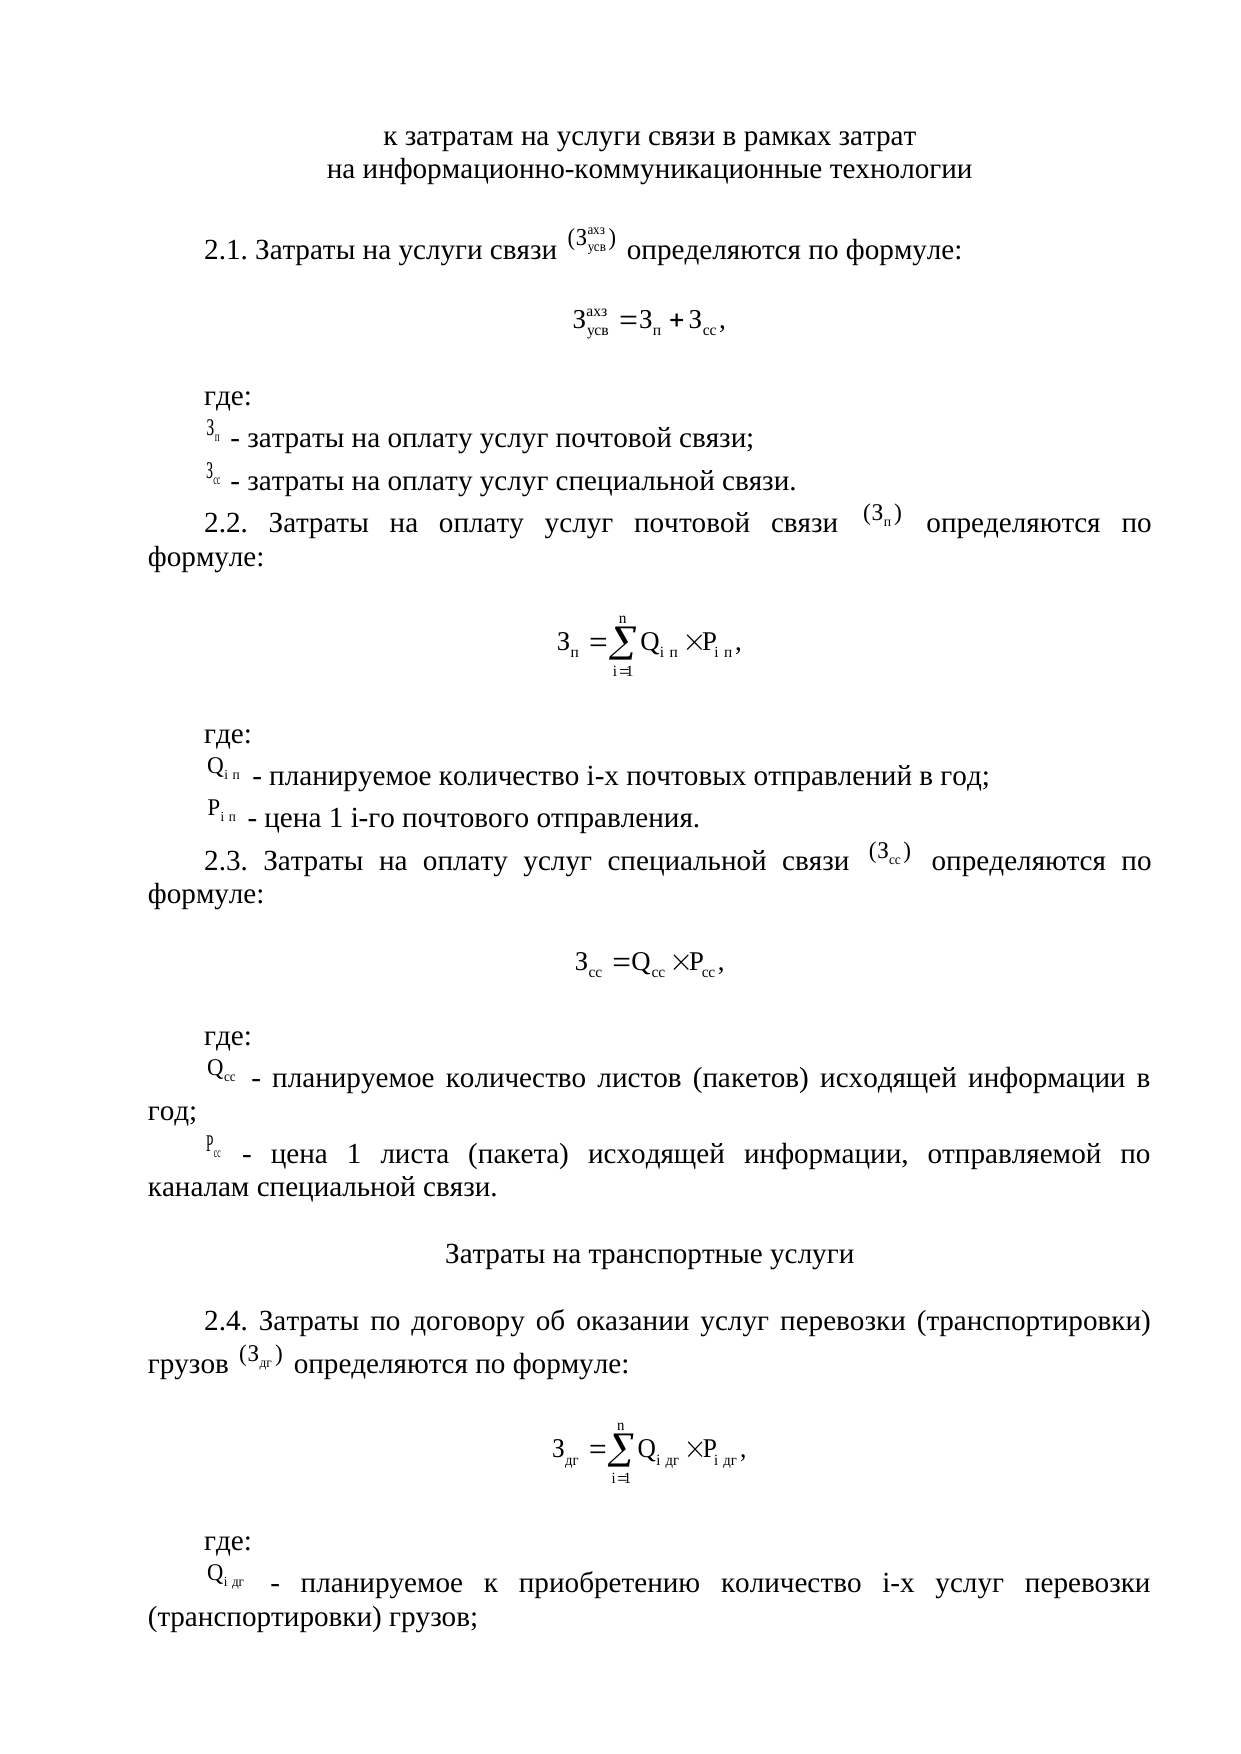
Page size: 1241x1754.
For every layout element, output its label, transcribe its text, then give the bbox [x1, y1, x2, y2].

text - планируемое количество листов (пакетов) исходящей информации в год; [148, 1051, 1152, 1127]
text на информационно-коммуникационные технологии [148, 152, 1152, 185]
text - планируемое к приобретению количество i-х услуг перевозки (транспортировки) грузов; [148, 1557, 1152, 1632]
text к затратам на услуги связи в рамках затрат [148, 118, 1152, 152]
text 2.1. Затраты на услуги связи определяются по формуле: [148, 219, 1152, 266]
text где: [148, 1018, 1152, 1051]
text 2.2. Затраты на оплату услуг почтовой связи определяются по формуле: [148, 496, 1152, 572]
text где: [148, 378, 1152, 412]
text - затраты на оплату услуг специальной связи. [148, 454, 1152, 496]
text 2.4. Затраты по договору об оказании услуг перевозки (транспортировки) грузов определяются по формуле: [148, 1303, 1152, 1379]
text Затраты на транспортные услуги [148, 1236, 1152, 1270]
text - планируемое количество i-х почтовых отправлений в год; [148, 749, 1152, 792]
text 2.3. Затраты на оплату услуг специальной связи определяются по формуле: [148, 834, 1152, 910]
text - цена 1 листа (пакета) исходящей информации, отправляемой по каналам специальной связи. [148, 1127, 1152, 1203]
text где: [148, 716, 1152, 749]
text где: [148, 1523, 1152, 1557]
text - затраты на оплату услуг почтовой связи; [148, 412, 1152, 454]
text - цена 1 i-го почтового отправления. [148, 792, 1152, 834]
